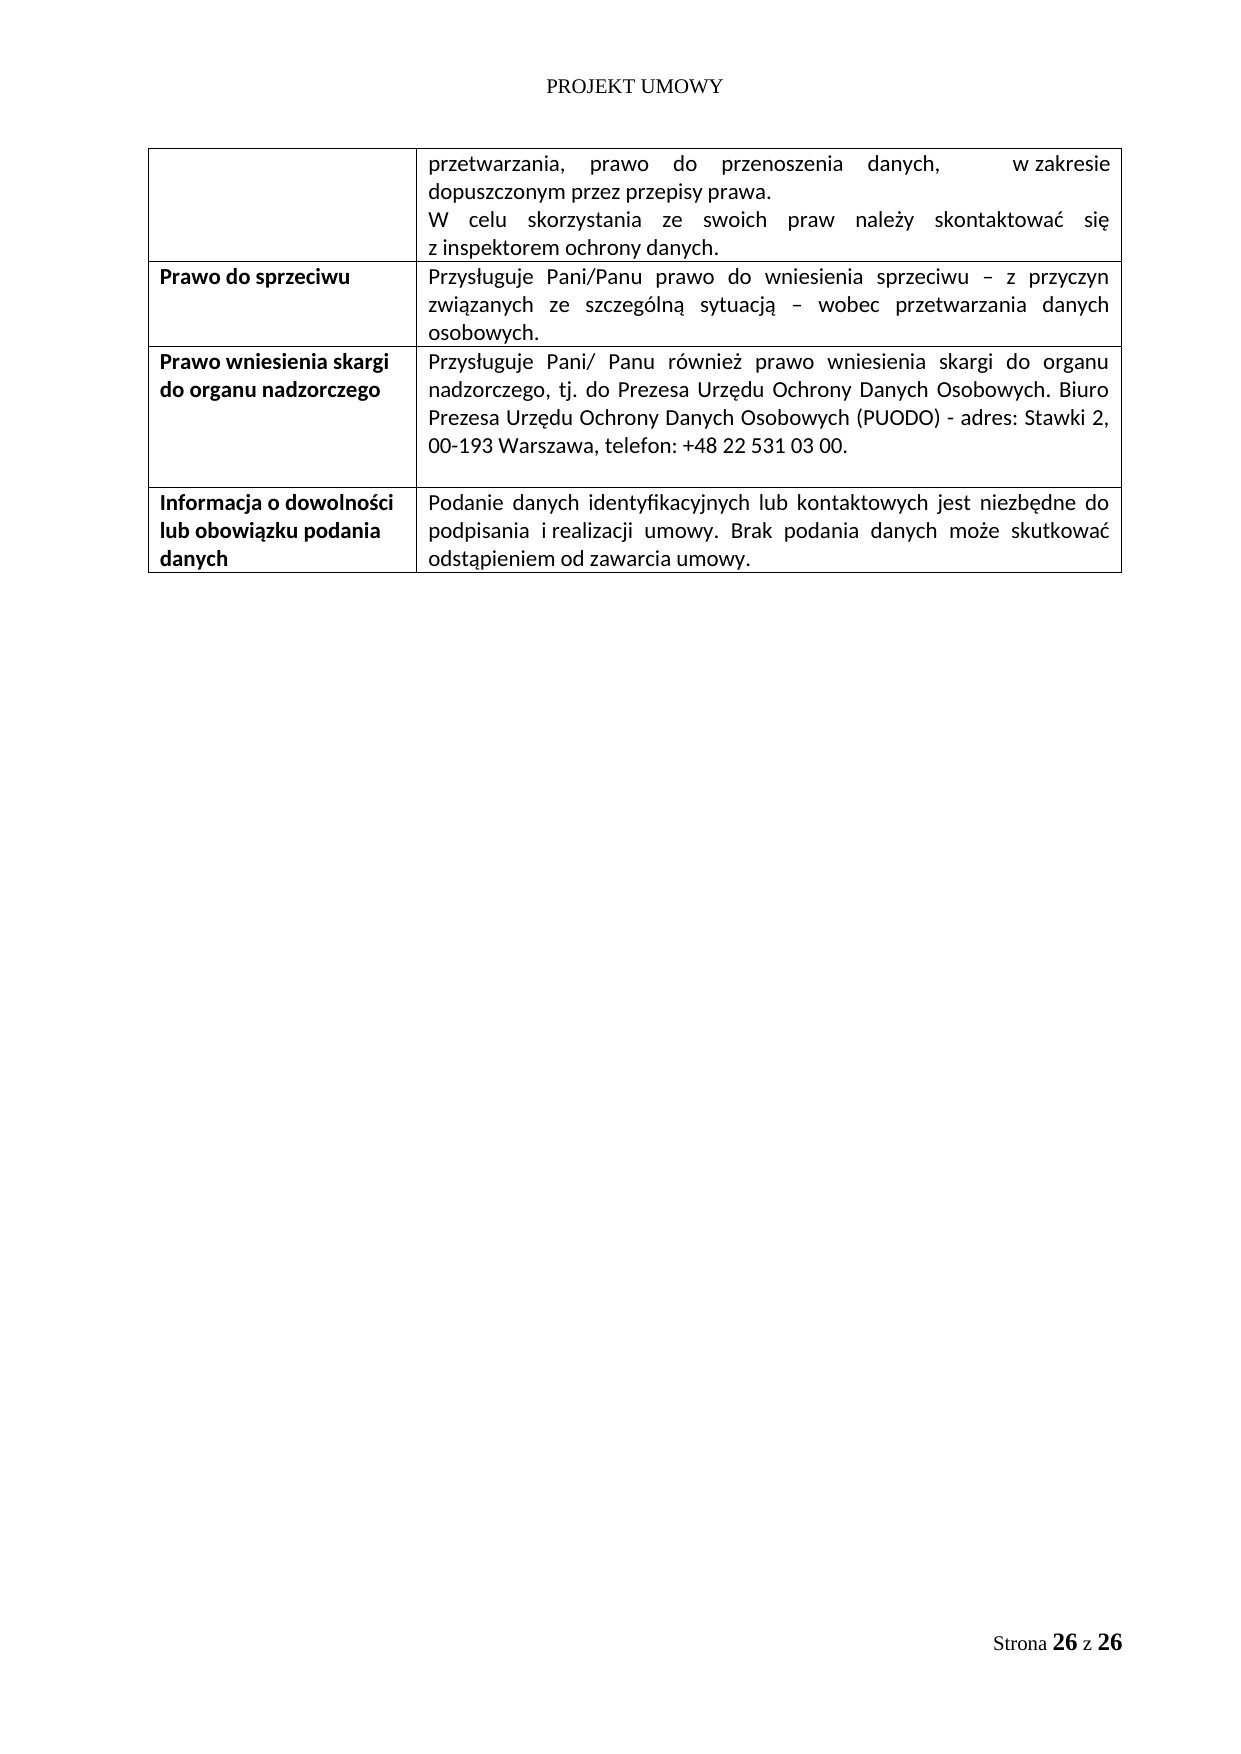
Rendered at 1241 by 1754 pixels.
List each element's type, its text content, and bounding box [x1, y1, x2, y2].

table_cell Podanie danych identyfikacyjnych lub kontaktowych jest niezbędne do podpisania i realizacji umowy. Brak podania danych może skutkować odstąpieniem od zawarcia umowy. [417, 488, 1121, 572]
table_cell Informacja o dowolności lub obowiązku podania danych [149, 488, 416, 572]
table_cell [417, 149, 1121, 261]
table_cell Przysługuje Pani/ Panu również prawo wniesienia skargi do organu nadzorczego, tj. do Prezesa Urzędu Ochrony Danych Osobowych. Biuro Prezesa Urzędu Ochrony Danych Osobowych (PUODO) - adres: Stawki 2, 00-193 Warszawa, telefon: +48 22 531 03 00. [417, 347, 1121, 487]
table_cell Prawo do sprzeciwu [149, 262, 416, 346]
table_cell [149, 149, 416, 261]
table_cell Prawo wniesienia skargi do organu nadzorczego [149, 347, 416, 487]
table_cell Przysługuje Pani/Panu prawo do wniesienia sprzeciwu – z przyczyn związanych ze szczególną sytuacją – wobec przetwarzania danych osobowych. [417, 262, 1121, 346]
